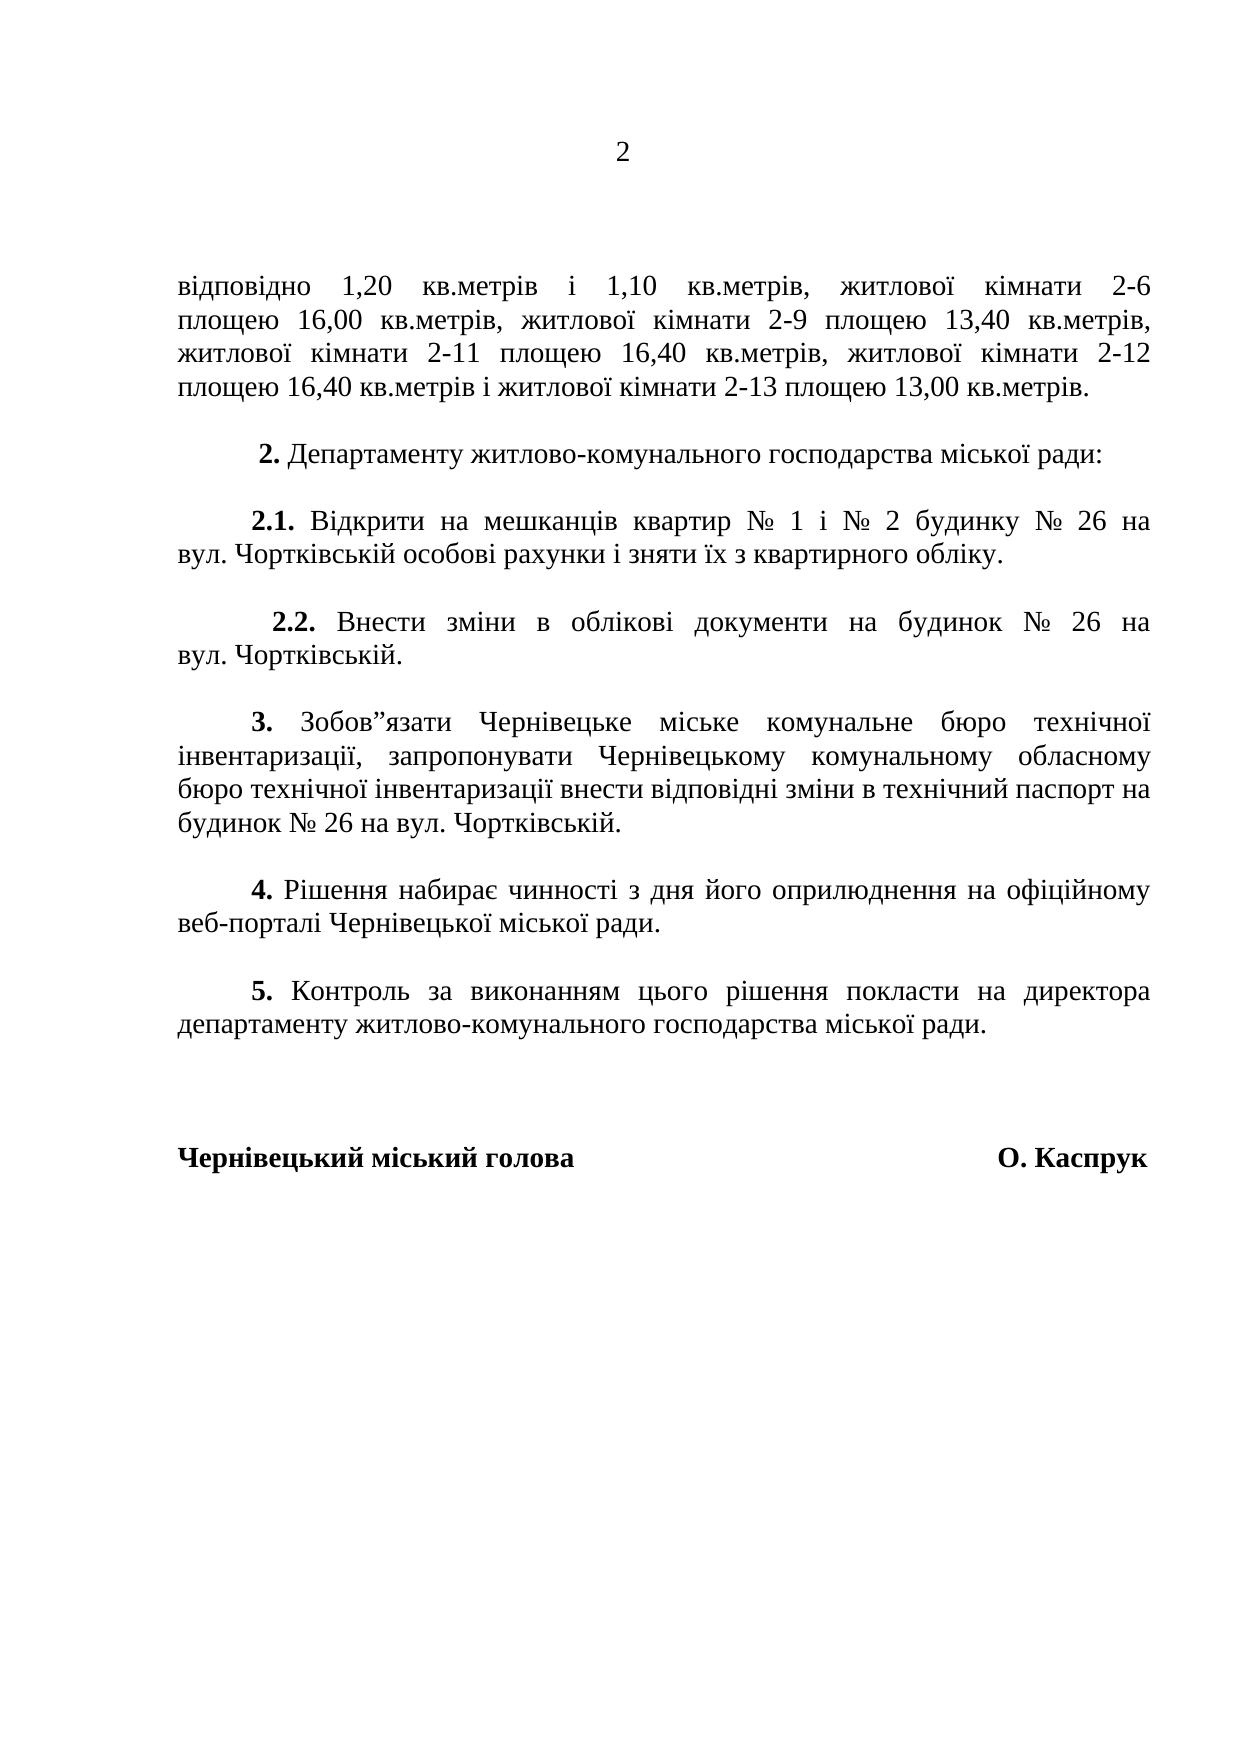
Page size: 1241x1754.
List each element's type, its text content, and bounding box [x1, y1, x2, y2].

text Чернівецький міський голова О. Каспрук [177, 1140, 1152, 1174]
text 2.2. Внести зміни в облікові документи на будинок № 26 на вул. Чортківській. [177, 604, 1152, 671]
text 2. Департаменту житлово-комунального господарства міської ради: [177, 436, 1152, 469]
text відповідно 1,20 кв.метрів і 1,10 кв.метрів, житлової кімнати 2-6 площею 16,00 кв.метрів, житлової кімнати 2-9 площею 13,40 кв.метрів, житлової кімнати 2-11 площею 16,40 кв.метрів, житлової кімнати 2-12 площею 16,40 кв.метрів і житлової кімнати 2-13 площею 13,00 кв.метрів. [177, 268, 1152, 402]
text 2.1. Відкрити на мешканців квартир № 1 і № 2 будинку № 26 на вул. Чортківській особові рахунки і зняти їх з квартирного обліку. [177, 503, 1152, 570]
text 4. Рішення набирає чинності з дня його оприлюднення на офіційному веб-порталі Чернівецької міської ради. [177, 872, 1152, 939]
text 2 [177, 134, 1152, 168]
text 5. Контроль за виконанням цього рішення покласти на директора департаменту житлово-комунального господарства міської ради. [177, 973, 1152, 1040]
text 3. Зобов”язати Чернівецьке міське комунальне бюро технічної інвентаризації, запропонувати Чернівецькому комунальному обласному бюро технічної інвентаризації внести відповідні зміни в технічний паспорт на будинок № 26 на вул. Чортківській. [177, 704, 1152, 838]
